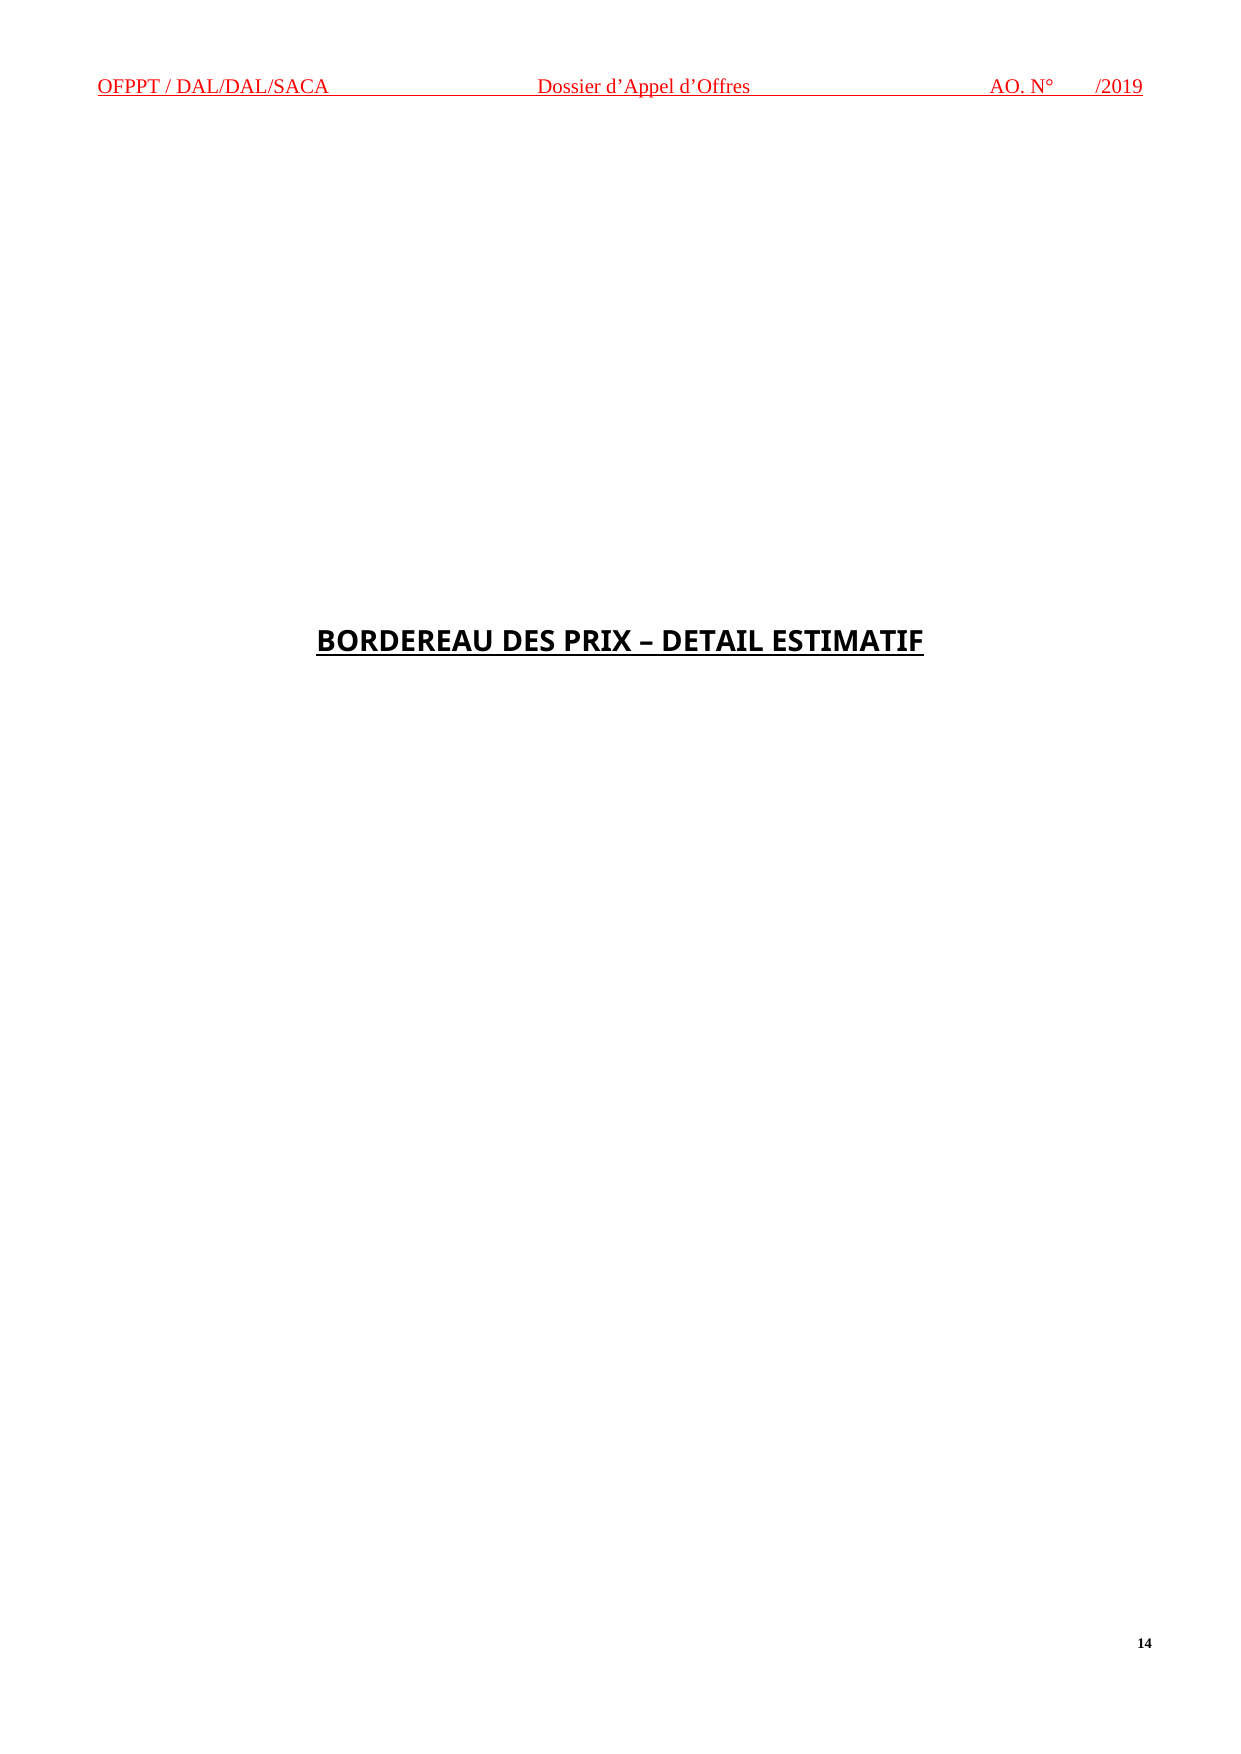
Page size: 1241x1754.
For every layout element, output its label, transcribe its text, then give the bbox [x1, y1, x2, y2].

text BORDEREAU DES PRIX – DETAIL ESTIMATIF [89, 621, 1152, 660]
